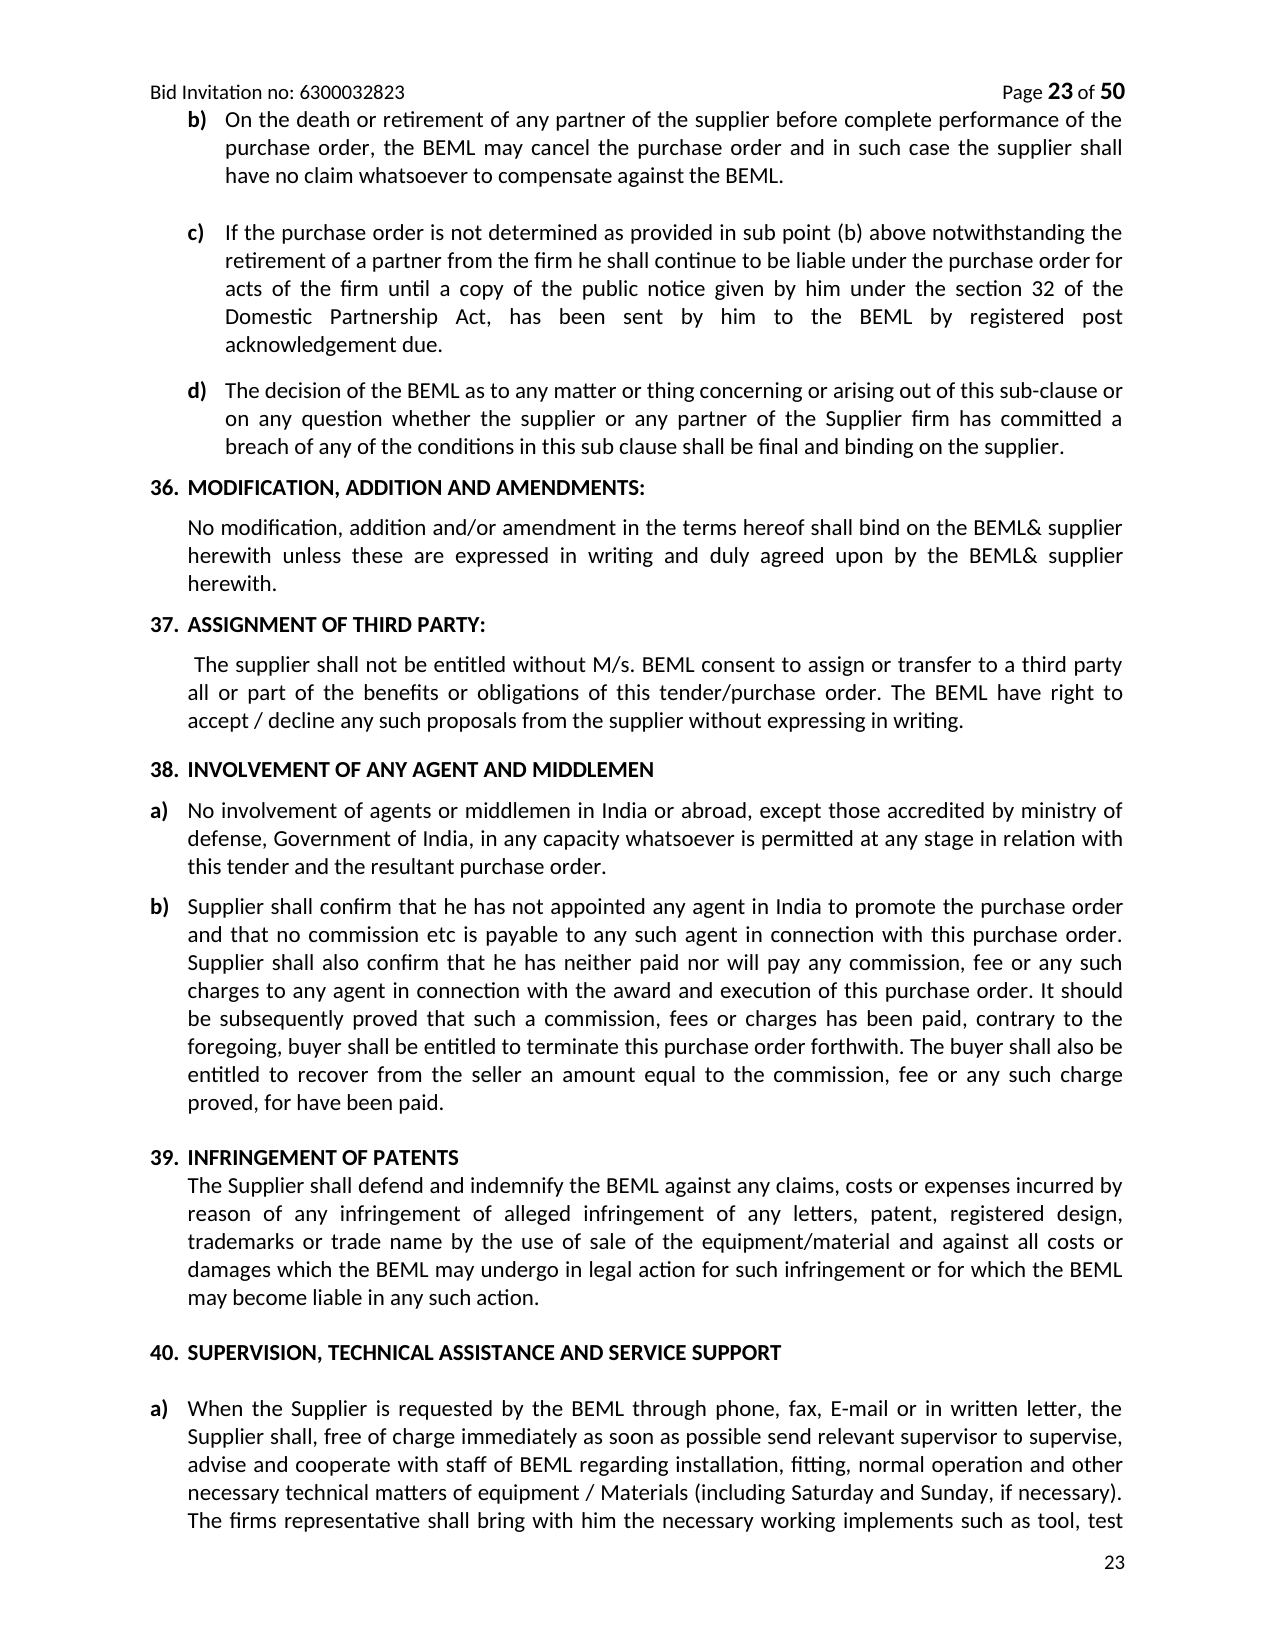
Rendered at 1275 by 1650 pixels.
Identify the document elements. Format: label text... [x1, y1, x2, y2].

list If the purchase order is not determined as provided in sub point (b) above notwithstanding the retirement of a partner from the firm he shall continue to be liable under the purchase order for acts of the firm until a copy of the public notice given by him under the section 32 of the Domestic Partnership Act, has been sent by him to the BEML by registered post acknowledgement due. [187, 218, 1125, 358]
list INVOLVEMENT OF ANY AGENT AND MIDDLEMEN [150, 755, 1125, 783]
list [150, 1394, 1125, 1534]
text The Supplier shall defend and indemnify the BEML against any claims, costs or expenses incurred by reason of any infringement of alleged infringement of any letters, patent, registered design, trademarks or trade name by the use of sale of the equipment/material and against all costs or damages which the BEML may undergo in legal action for such infringement or for which the BEML may become liable in any such action. [187, 1171, 1125, 1312]
list ASSIGNMENT OF THIRD PARTY: [150, 610, 1125, 638]
list SUPERVISION, TECHNICAL ASSISTANCE AND SERVICE SUPPORT [150, 1338, 1125, 1366]
list No involvement of agents or middlemen in India or abroad, except those accredited by ministry of defense, Government of India, in any capacity whatsoever is permitted at any stage in relation with this tender and the resultant purchase order. [150, 796, 1125, 880]
list INFRINGEMENT OF PATENTS [150, 1143, 1125, 1171]
text The supplier shall not be entitled without M/s. BEML consent to assign or transfer to a third party all or part of the benefits or obligations of this tender/purchase order. The BEML have right to accept / decline any such proposals from the supplier without expressing in writing. [187, 650, 1125, 734]
list MODIFICATION, ADDITION AND AMENDMENTS: [150, 473, 1125, 501]
list Supplier shall confirm that he has not appointed any agent in India to promote the purchase order and that no commission etc is payable to any such agent in connection with this purchase order. Supplier shall also confirm that he has neither paid nor will pay any commission, fee or any such charges to any agent in connection with the award and execution of this purchase order. It should be subsequently proved that such a commission, fees or charges has been paid, contrary to the foregoing, buyer shall be entitled to terminate this purchase order forthwith. The buyer shall also be entitled to recover from the seller an amount equal to the commission, fee or any such charge proved, for have been paid. [150, 892, 1125, 1117]
list On the death or retirement of any partner of the supplier before complete performance of the purchase order, the BEML may cancel the purchase order and in such case the supplier shall have no claim whatsoever to compensate against the BEML. [187, 106, 1125, 189]
text No modification, addition and/or amendment in the terms hereof shall bind on the BEML& supplier herewith unless these are expressed in writing and duly agreed upon by the BEML& supplier herewith. [187, 513, 1125, 597]
list The decision of the BEML as to any matter or thing concerning or arising out of this sub-clause or on any question whether the supplier or any partner of the Supplier firm has committed a breach of any of the conditions in this sub clause shall be final and binding on the supplier. [187, 376, 1125, 460]
